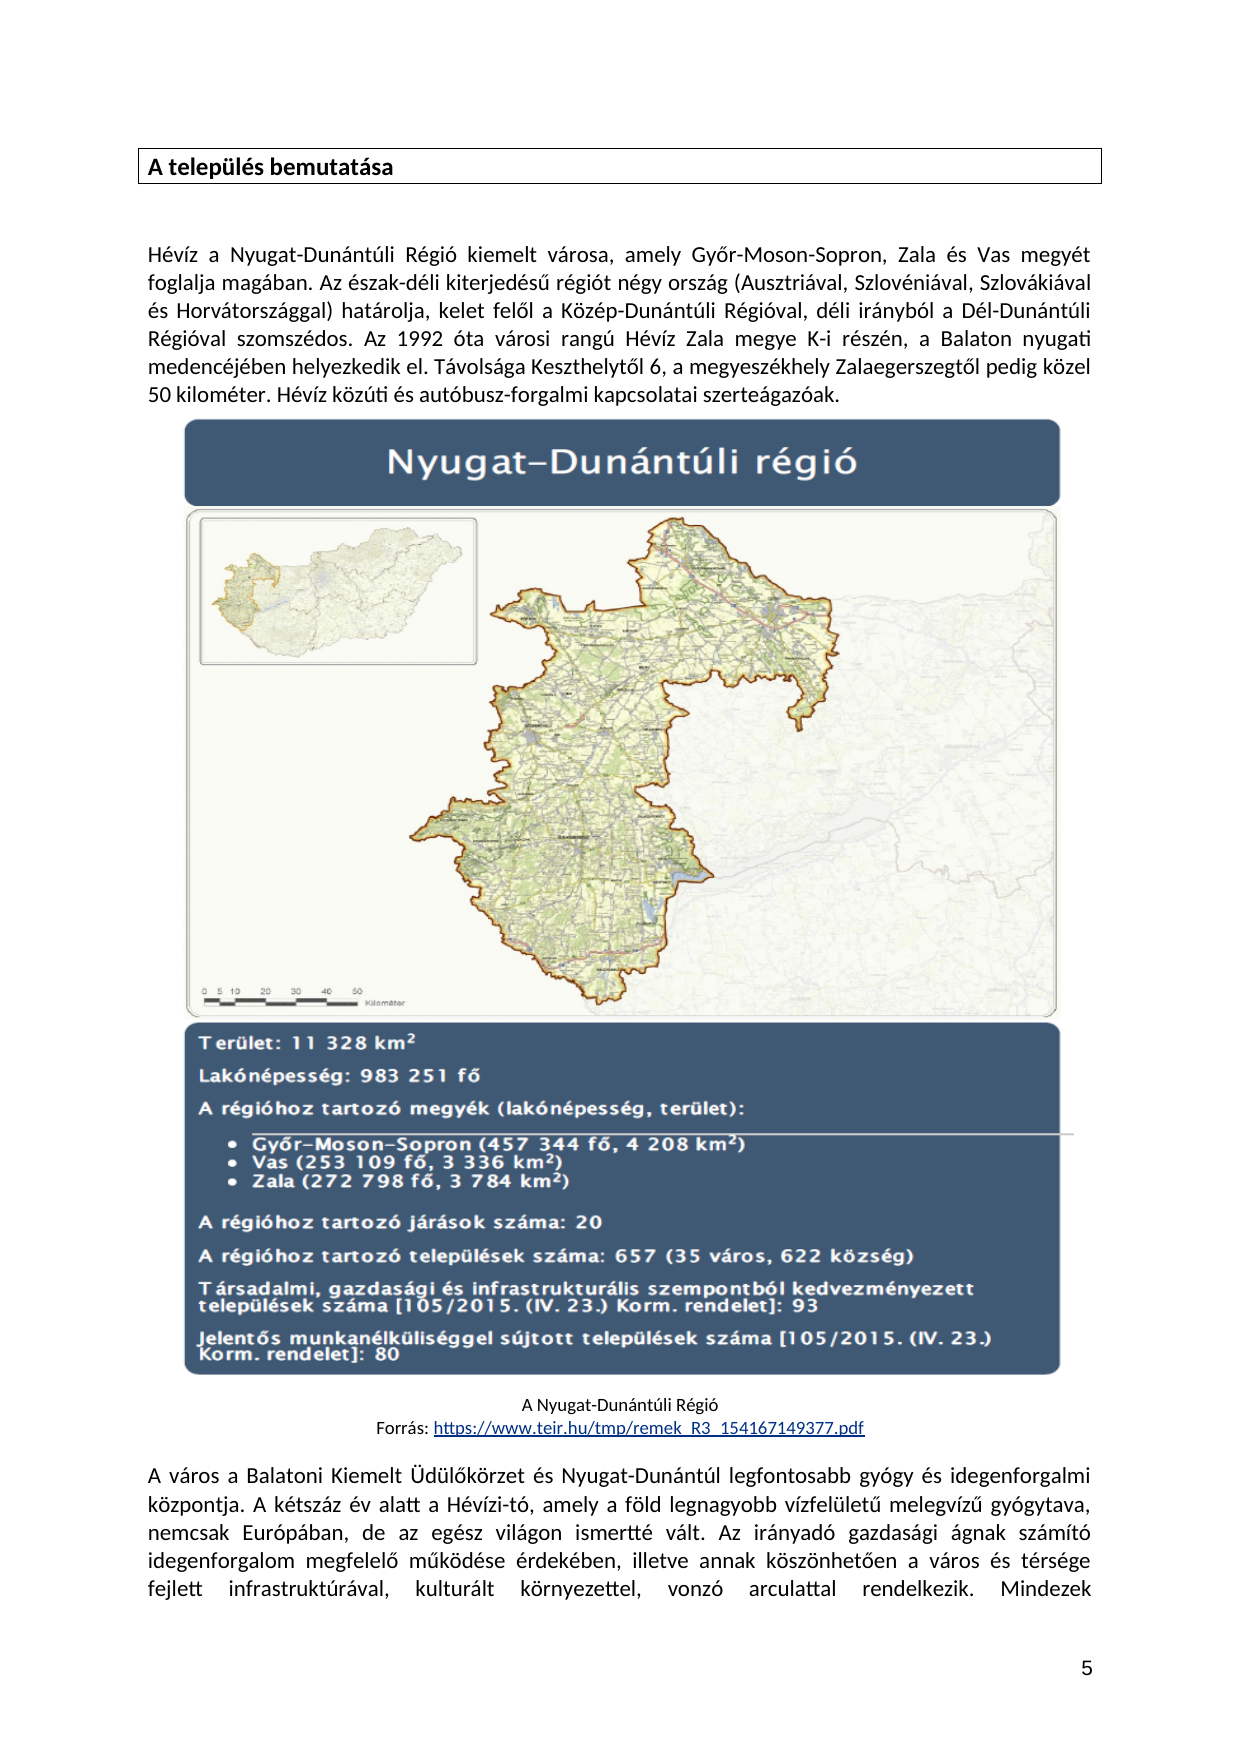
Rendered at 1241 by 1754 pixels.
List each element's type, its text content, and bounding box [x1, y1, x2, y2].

text Forrás: https://www.teir.hu/tmp/remek_R3_154167149377.pdf [148, 1416, 1093, 1439]
text A Nyugat-Dunántúli Régió [148, 1393, 1093, 1416]
subtitle A település bemutatása [139, 149, 1101, 183]
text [148, 1462, 1093, 1602]
text Hévíz a Nyugat-Dunántúli Régió kiemelt városa, amely Győr-Moson-Sopron, Zala és Vas megyét foglalja magában. Az észak-déli kiterjedésű régiót négy ország (Ausztriával, Szlovéniával, Szlovákiával és Horvátországgal) határolja, kelet felől a Közép-Dunántúli Régióval, déli irányból a Dél-Dunántúli Régióval szomszédos. Az 1992 óta városi rangú Hévíz Zala megye K-i részén, a Balaton nyugati medencéjében helyezkedik el. Távolsága Keszthelytől megyeszékhely Zalaegerszegtől pedig közel . Hévíz közúti és autóbusz-forgalmi kapcsolatai szerteágazóak. [148, 240, 1093, 408]
